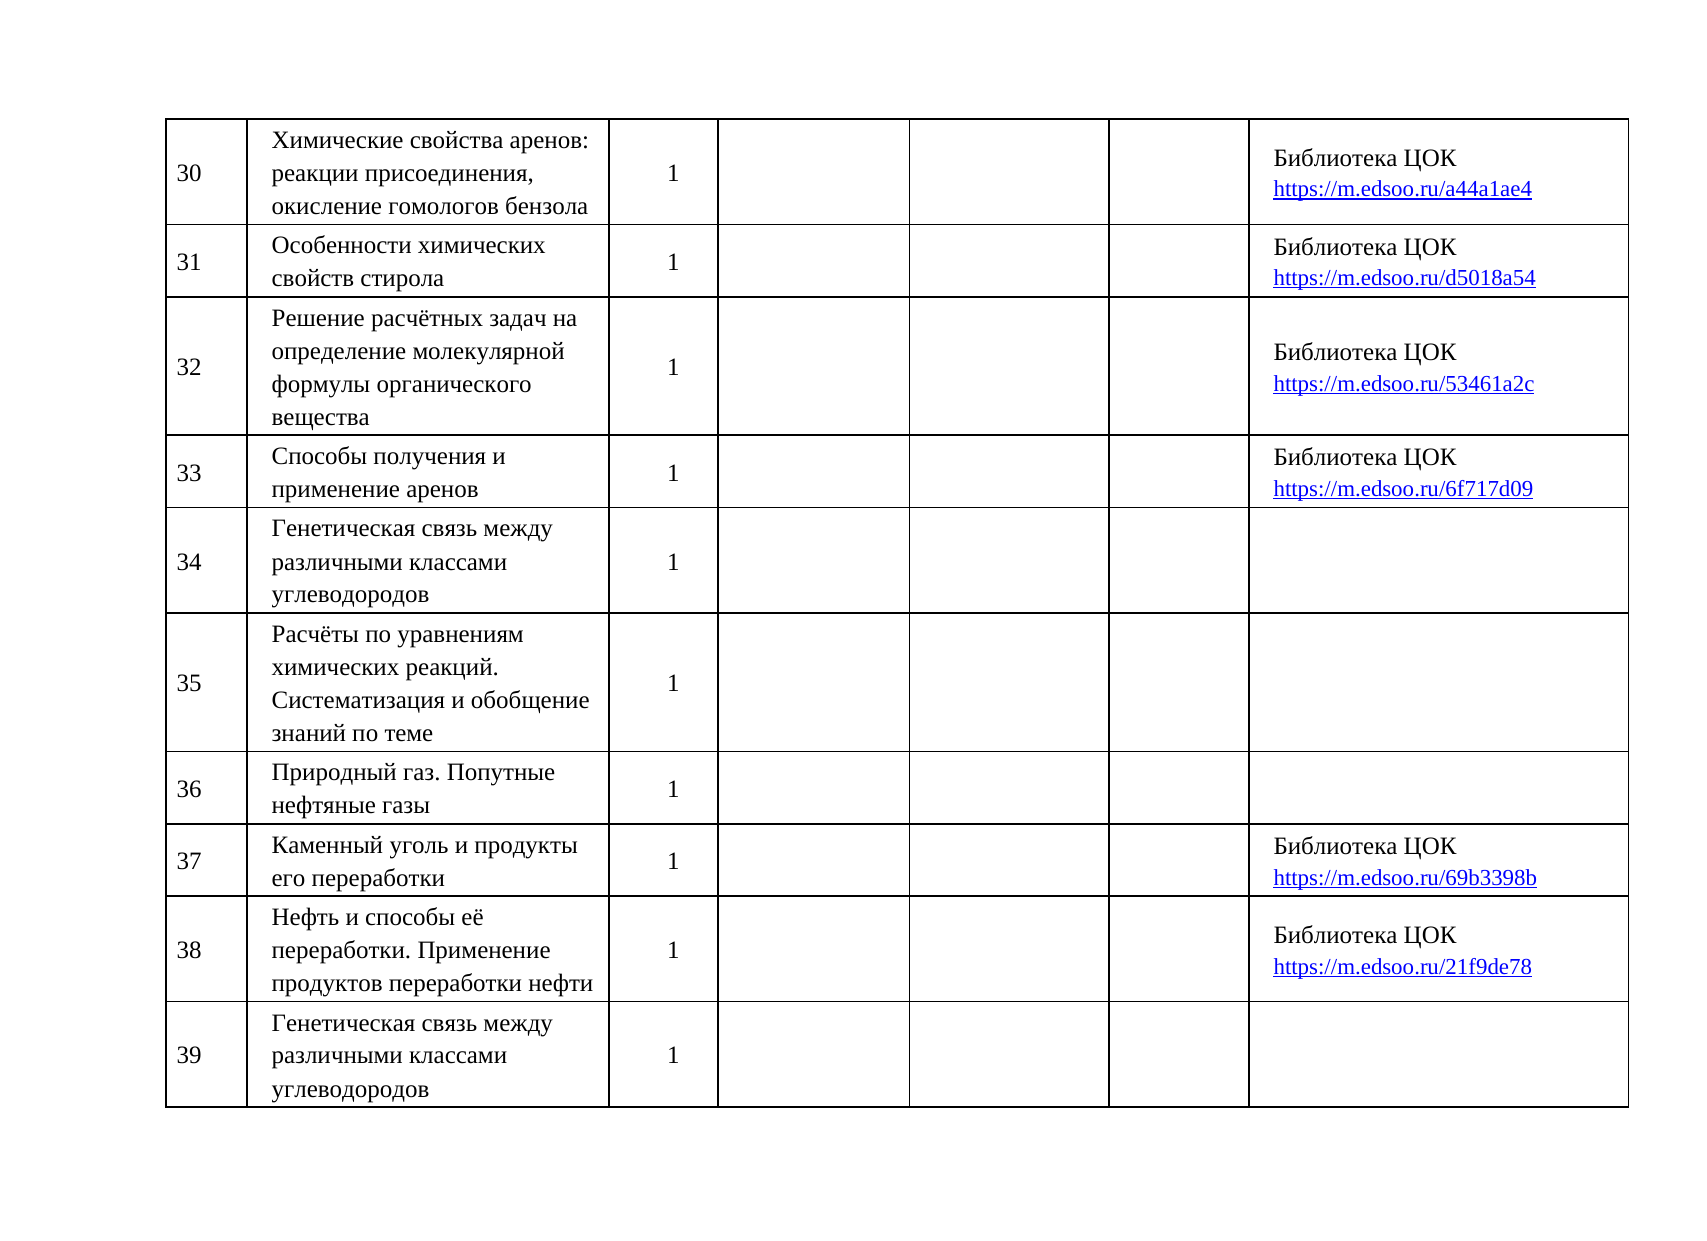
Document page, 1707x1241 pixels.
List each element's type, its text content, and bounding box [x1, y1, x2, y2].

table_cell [1250, 120, 1628, 223]
table_cell Библиотека ЦОК https://m.edsoo.ru/21f9de78 [1250, 897, 1628, 1001]
table_cell Библиотека ЦОК https://m.edsoo.ru/69b3398b [1250, 825, 1628, 895]
table_cell 1 [610, 752, 717, 823]
table_cell 36 [167, 752, 246, 823]
table_cell Библиотека ЦОК https://m.edsoo.ru/d5018a54 [1250, 225, 1628, 296]
table_cell 38 [167, 897, 246, 1001]
table_cell [910, 225, 1108, 296]
table_cell [719, 897, 909, 1001]
table_cell Библиотека ЦОК https://m.edsoo.ru/6f717d09 [1250, 436, 1628, 507]
table_cell Расчёты по уравнениям химических реакций. Систематизация и обобщение знаний по теме [248, 614, 608, 751]
table_cell Природный газ. Попутные нефтяные газы [248, 752, 608, 823]
table_cell Способы получения и применение аренов [248, 436, 608, 507]
table_cell 1 [610, 825, 717, 895]
table_cell [1250, 508, 1628, 612]
table_cell [910, 120, 1108, 223]
table_cell [1110, 436, 1248, 507]
table_cell 1 [610, 298, 717, 434]
table_cell [1250, 614, 1628, 751]
table_cell [719, 614, 909, 751]
table_cell [719, 436, 909, 507]
table_cell [1110, 825, 1248, 895]
table_cell 31 [167, 225, 246, 296]
table_cell Генетическая связь между различными классами углеводородов [248, 508, 608, 612]
table_cell 1 [610, 120, 717, 223]
table_cell [910, 752, 1108, 823]
table_cell 1 [610, 897, 717, 1001]
table_cell [910, 897, 1108, 1001]
table_cell [910, 436, 1108, 507]
table_cell [1250, 752, 1628, 823]
table_cell [1110, 897, 1248, 1001]
table_cell [910, 825, 1108, 895]
table_cell 34 [167, 508, 246, 612]
table_cell [719, 298, 909, 434]
table_cell Решение расчётных задач на определение молекулярной формулы органического вещества [248, 298, 608, 434]
table_cell [910, 508, 1108, 612]
table_cell 1 [610, 614, 717, 751]
table_cell Генетическая связь между различными классами углеводородов [248, 1002, 608, 1106]
table_cell 1 [610, 508, 717, 612]
table_cell [1110, 752, 1248, 823]
table_cell [1250, 1002, 1628, 1106]
table_cell 30 [167, 120, 246, 223]
table_cell [719, 508, 909, 612]
table_cell 1 [610, 436, 717, 507]
table_cell [719, 225, 909, 296]
table_cell [910, 1002, 1108, 1106]
table_cell 39 [167, 1002, 246, 1106]
table_cell [910, 614, 1108, 751]
table_cell 33 [167, 436, 246, 507]
table_cell Нефть и способы её переработки. Применение продуктов переработки нефти [248, 897, 608, 1001]
table_cell [1110, 120, 1248, 223]
table_cell [1110, 225, 1248, 296]
table_cell [1110, 614, 1248, 751]
table_cell Химические свойства аренов: реакции присоединения, окисление гомологов бензола [248, 120, 608, 223]
table_cell [910, 298, 1108, 434]
table_cell [719, 1002, 909, 1106]
table_cell Каменный уголь и продукты его переработки [248, 825, 608, 895]
table_cell 37 [167, 825, 246, 895]
table_cell Особенности химических свойств стирола [248, 225, 608, 296]
table_cell [1110, 1002, 1248, 1106]
table_cell [719, 120, 909, 223]
table_cell Библиотека ЦОК https://m.edsoo.ru/53461a2c [1250, 298, 1628, 434]
table_cell [1110, 508, 1248, 612]
table_cell 35 [167, 614, 246, 751]
table_cell 32 [167, 298, 246, 434]
table_cell [1110, 298, 1248, 434]
table_cell [719, 825, 909, 895]
table_cell [719, 752, 909, 823]
table_cell 1 [610, 1002, 717, 1106]
table_cell 1 [610, 225, 717, 296]
